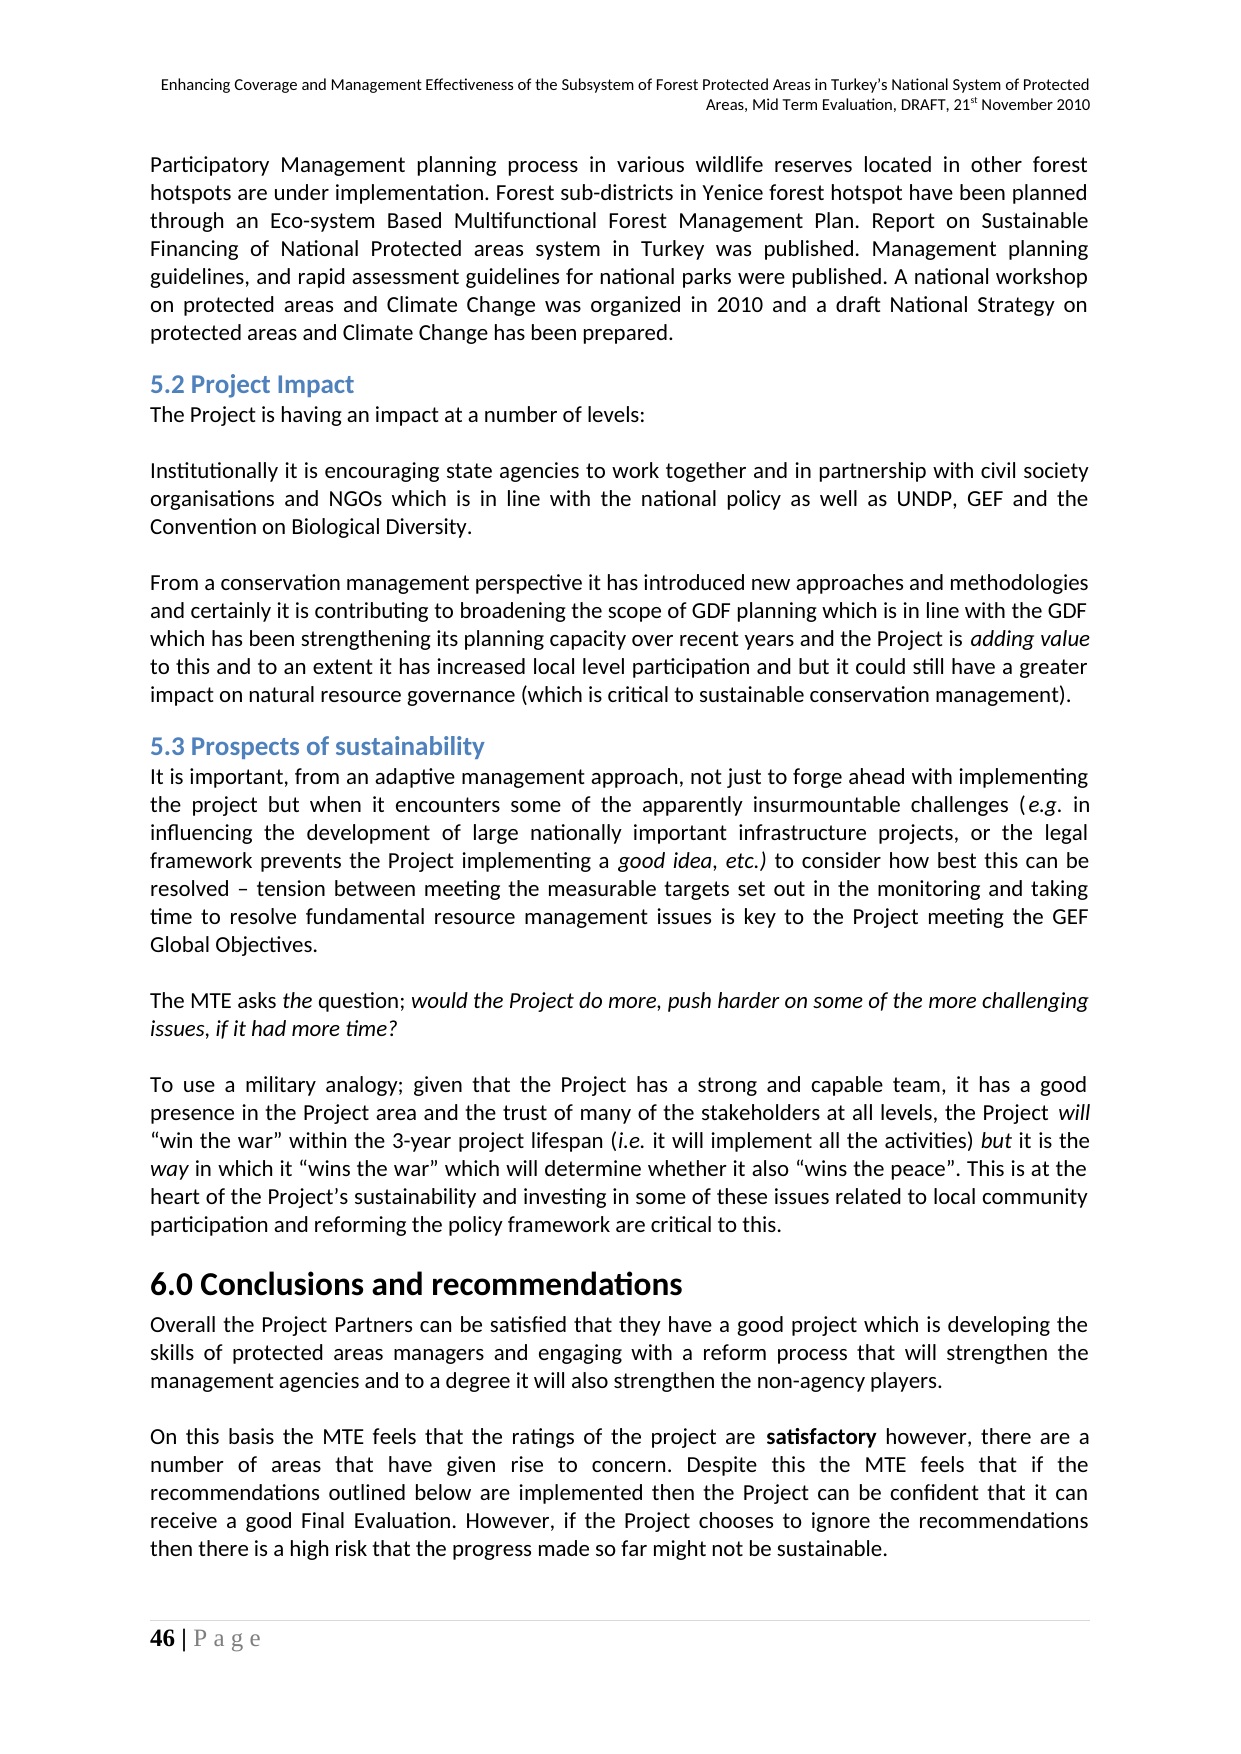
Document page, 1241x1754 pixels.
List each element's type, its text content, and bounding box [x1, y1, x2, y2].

text The MTE asks the question; would the Project do more, push harder on some of the more challenging issues, if it had more time? [150, 986, 1090, 1042]
text From a conservation management perspective it has introduced new approaches and methodologies and certainly it is contributing to broadening the scope of GDF planning which is in line with the GDF which has been strengthening its planning capacity over recent years and the Project is adding value to this and to an extent it has increased local level participation and but it could still have a greater impact on natural resource governance (which is critical to sustainable conservation management). [150, 568, 1090, 708]
subtitle 5.3 Prospects of sustainability [150, 729, 1090, 762]
text On this basis the MTE feels that the ratings of the project are satisfactory however, there are a number of areas that have given rise to concern. Despite this the MTE feels that if the recommendations outlined below are implemented then the Project can be confident that it can receive a good Final Evaluation. However, if the Project chooses to ignore the recommendations then there is a high risk that the progress made so far might not be sustainable. [150, 1422, 1090, 1563]
text The Project is having an impact at a number of levels: [150, 400, 1090, 428]
text Overall the Project Partners can be satisfied that they have a good project which is developing the skills of protected areas managers and engaging with a reform process that will strengthen the management agencies and to a degree it will also strengthen the non-agency players. [150, 1310, 1090, 1394]
subtitle 6.0 Conclusions and recommendations [150, 1263, 1090, 1304]
text It is important, from an adaptive management approach, not just to forge ahead with implementing the project but when it encounters some of the apparently insurmountable challenges (e.g. in influencing the development of large nationally important infrastructure projects, or the legal framework prevents the Project implementing a good idea, etc.) to consider how best this can be resolved – tension between meeting the measurable targets set out in the monitoring and taking time to resolve fundamental resource management issues is key to the Project meeting the GEF Global Objectives. [150, 762, 1090, 958]
text To use a military analogy; given that the Project has a strong and capable team, it has a good presence in the Project area and the trust of many of the stakeholders at all levels, the Project will “win the war” within the 3-year project lifespan (i.e. it will implement all the activities) but it is the way in which it “wins the war” which will determine whether it also “wins the peace”. This is at the heart of the Project’s sustainability and investing in some of these issues related to local community participation and reforming the policy framework are critical to this. [150, 1070, 1090, 1238]
subtitle 5.2 Project Impact [150, 367, 1090, 400]
text Institutionally it is encouraging state agencies to work together and in partnership with civil society organisations and NGOs which is in line with the national policy as well as UNDP, GEF and the Convention on Biological Diversity. [150, 456, 1090, 540]
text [150, 150, 1090, 346]
